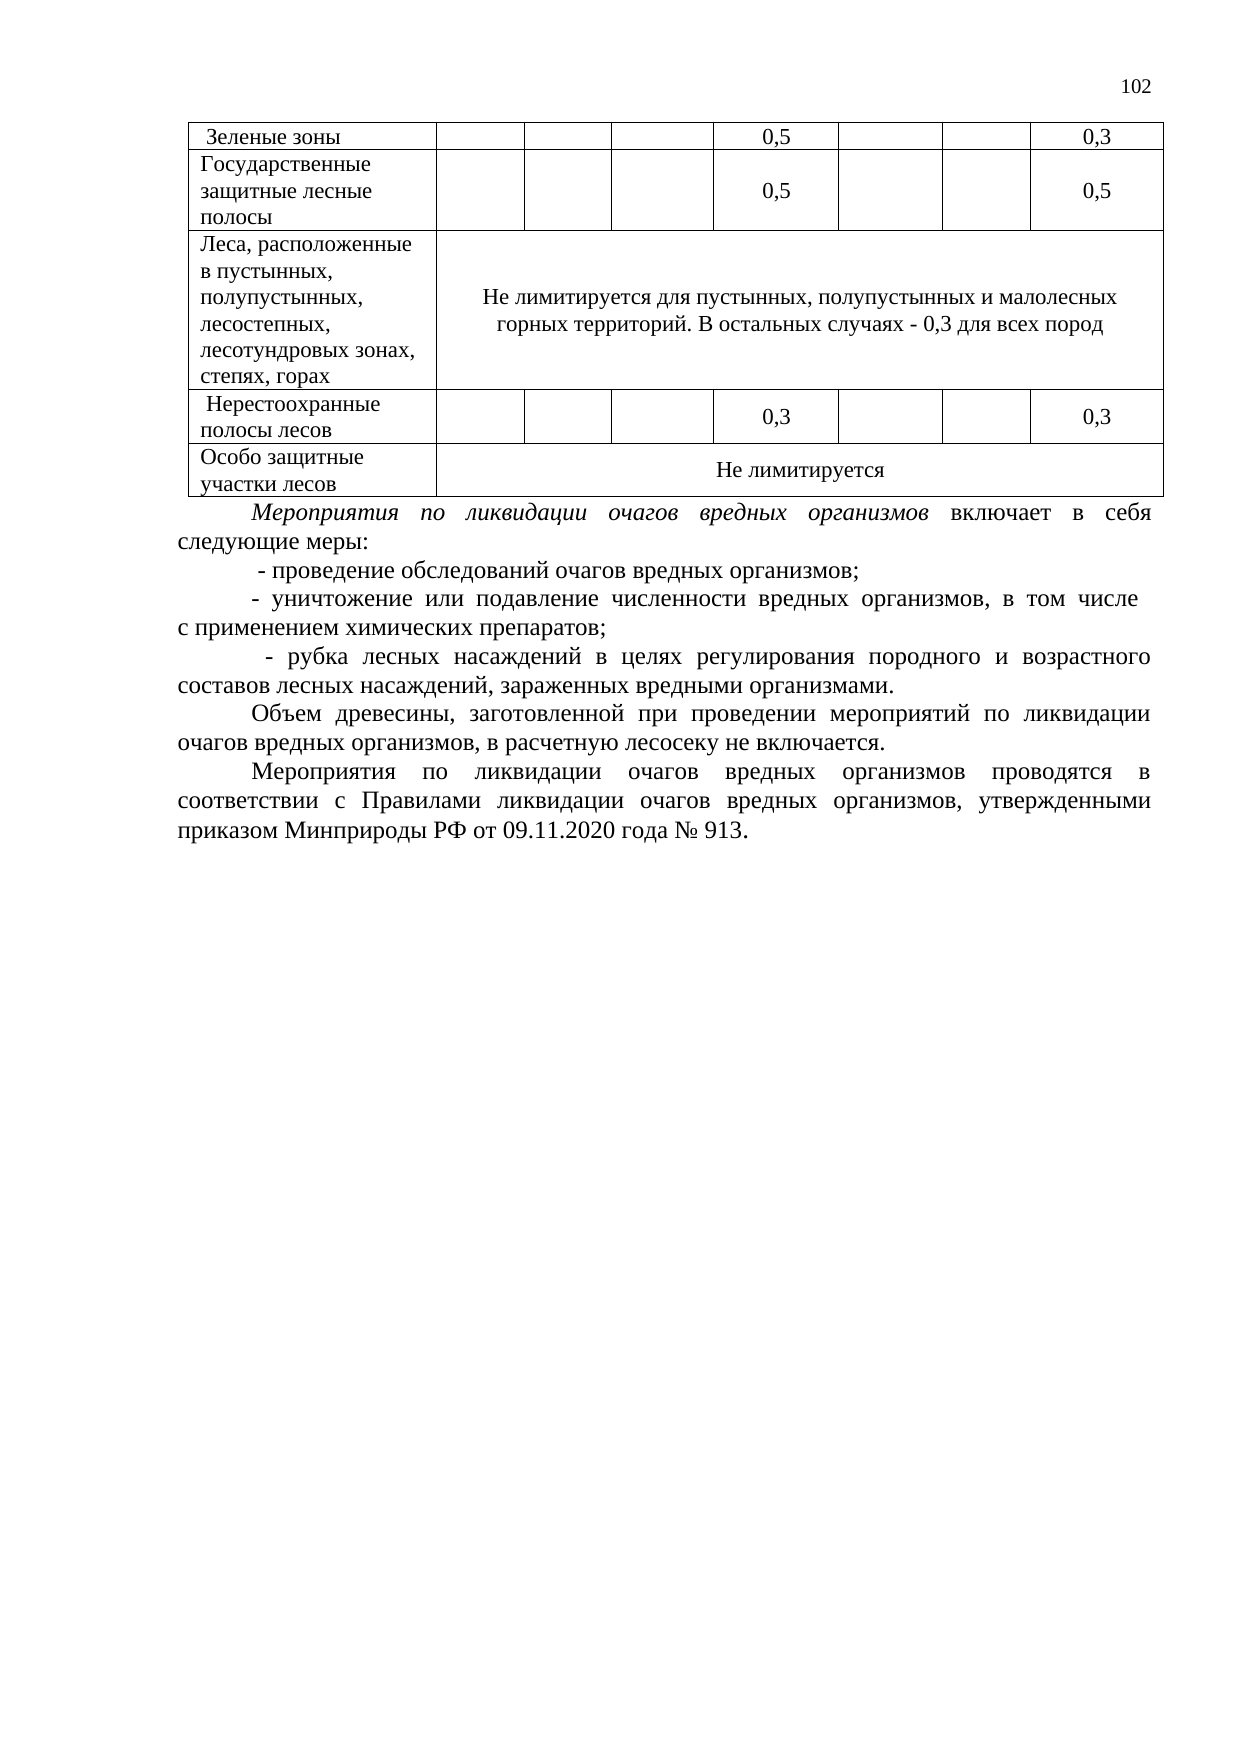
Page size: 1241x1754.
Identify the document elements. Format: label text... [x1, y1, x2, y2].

text - рубка лесных насаждений в целях регулирования породного и возрастного составов лесных насаждений, зараженных вредными организмами. [177, 641, 1152, 698]
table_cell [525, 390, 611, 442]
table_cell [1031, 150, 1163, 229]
text Мероприятия по ликвидации очагов вредных организмов проводятся в соответствии с Правилами ликвидации очагов вредных организмов, утвержденными приказом Минприроды РФ от 09.11.2020 года № 913. [177, 756, 1152, 844]
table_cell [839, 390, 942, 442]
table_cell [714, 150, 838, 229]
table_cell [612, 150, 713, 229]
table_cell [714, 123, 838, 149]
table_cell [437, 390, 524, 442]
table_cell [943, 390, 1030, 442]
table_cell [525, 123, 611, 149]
text - проведение обследований очагов вредных организмов; [177, 555, 1152, 583]
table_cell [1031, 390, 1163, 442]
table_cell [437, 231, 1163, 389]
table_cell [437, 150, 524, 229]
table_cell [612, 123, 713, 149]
text - уничтожение или подавление численности вредных организмов, в том числе с применением химических препаратов; [177, 583, 1152, 641]
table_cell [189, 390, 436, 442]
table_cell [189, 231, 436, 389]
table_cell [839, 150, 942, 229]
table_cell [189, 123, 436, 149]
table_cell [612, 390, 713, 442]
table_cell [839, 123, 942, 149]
text Мероприятия по ликвидации очагов вредных организмов включает в себя следующие меры: [177, 497, 1152, 555]
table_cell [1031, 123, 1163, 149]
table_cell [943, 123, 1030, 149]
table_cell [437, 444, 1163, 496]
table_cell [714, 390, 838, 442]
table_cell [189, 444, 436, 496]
text Объем древесины, заготовленной при проведении мероприятий по ликвидации очагов вредных организмов, в расчетную лесосеку не включается. [177, 698, 1152, 756]
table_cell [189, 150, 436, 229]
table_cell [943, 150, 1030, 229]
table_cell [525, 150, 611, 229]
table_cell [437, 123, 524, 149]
